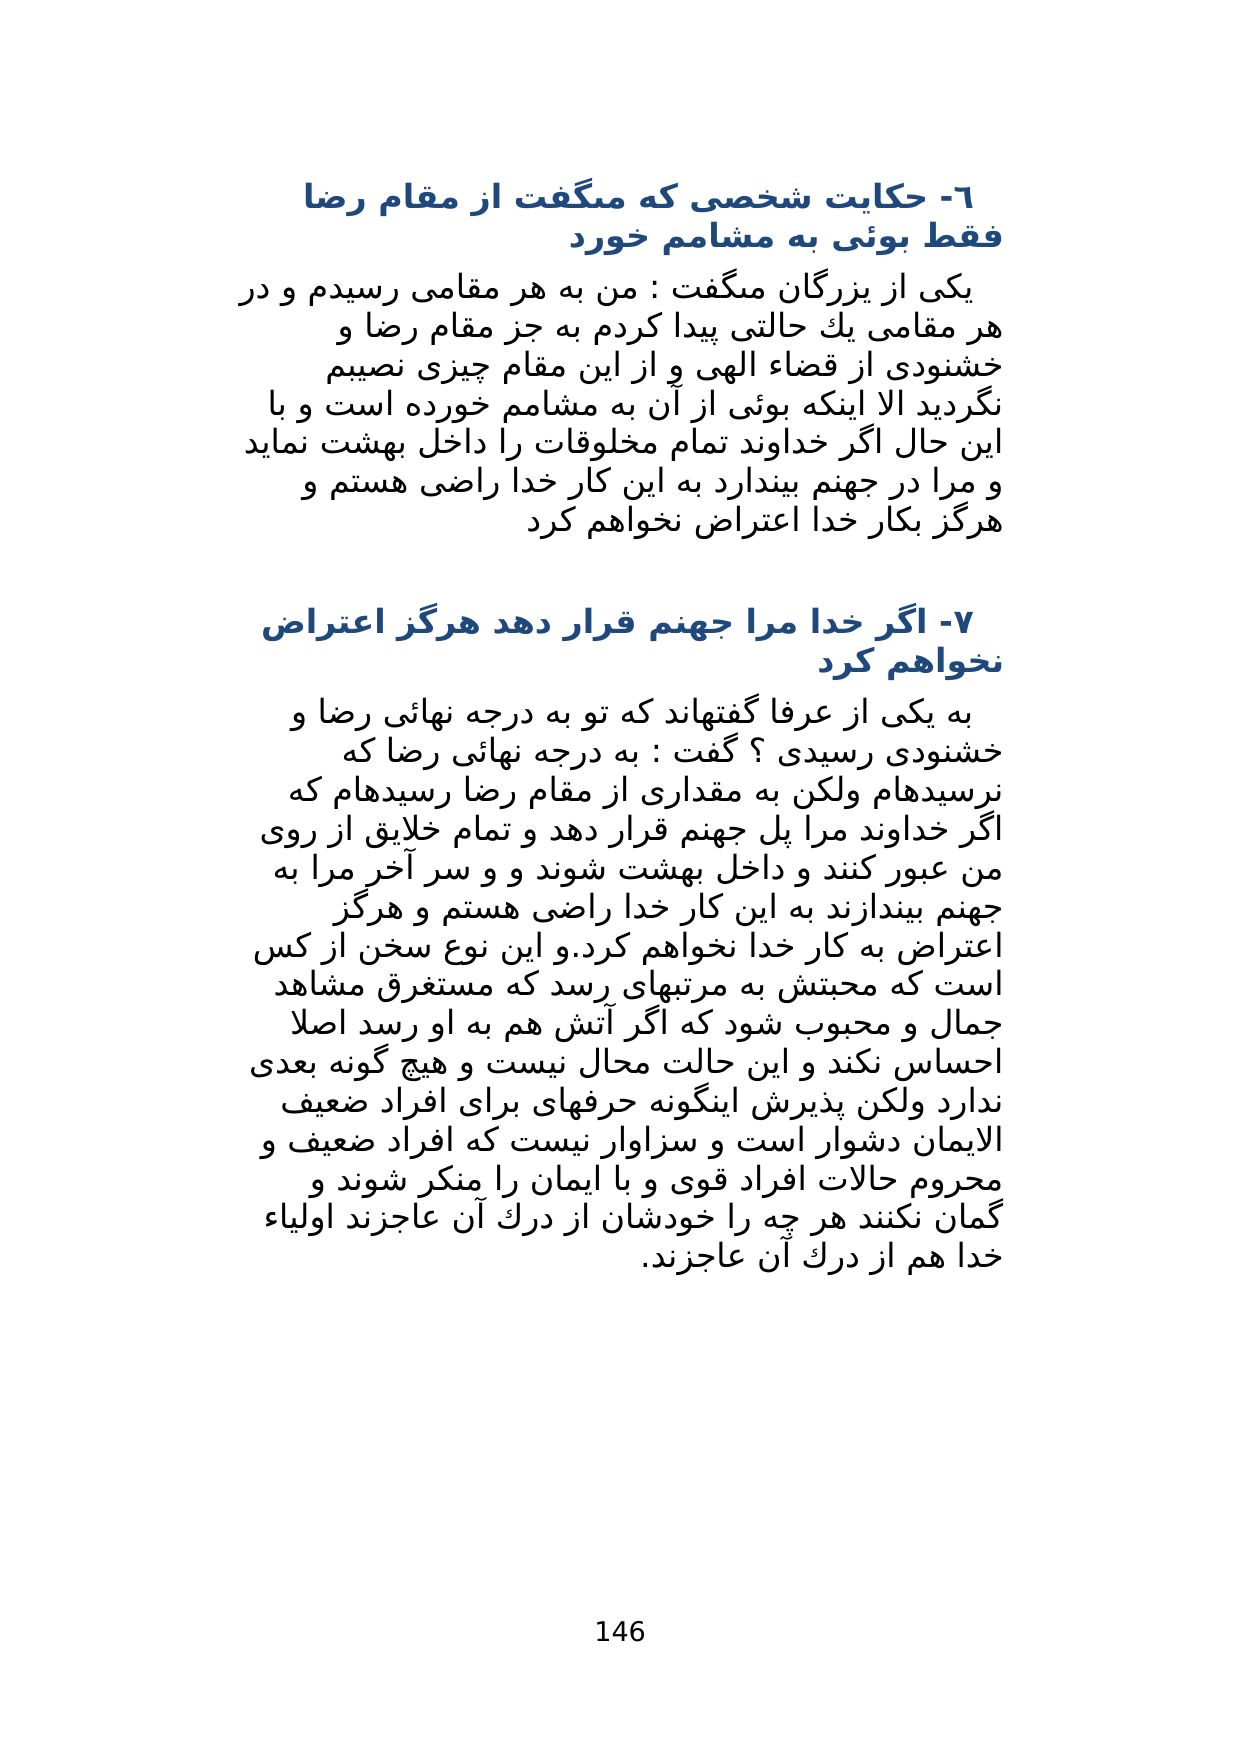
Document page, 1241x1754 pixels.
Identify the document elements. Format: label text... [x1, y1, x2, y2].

subtitle ٧- اگر خدا مرا جهنم قرار دهد هرگز اعتراض نخواهم كرد [236, 603, 1004, 680]
text به يكى از عرفا گفته‏اند كه تو به درجه نهائى رضا و خشنودى رسيدى ؟ گفت : به درجه نهائى رضا كه نرسيدهام ولكن به مقدارى از مقام رضا رسيده‏ام كه اگر خداوند مرا پل جهنم قرار دهد و تمام خلايق از روى من عبور كنند و داخل بهشت شوند و و سر آخر مرا به جهنم بيندازند به اين كار خدا راضى هستم و هرگز اعتراض به كار خدا نخواهم كرد.و اين نوع سخن از كس است كه محبتش به مرتبه‏اى رسد كه مستغرق مشاهد جمال و محبوب شود كه اگر آتش هم به او رسد اصلا احساس نكند و اين حالت محال نيست و هيچ گونه بعدى ندارد ولكن پذيرش اينگونه حرفهاى براى افراد ضعيف الايمان دشوار است و سزاوار نيست كه افراد ضعيف و محروم حالات افراد قوى و با ايمان را منكر شوند و گمان نكنند هر چه را خودشان از درك آن عاجزند اولياء خدا هم از درك آن عاجزند. [236, 693, 1004, 1276]
subtitle ٦- حكايت شخصى كه مى‏گفت از مقام رضا فقط بوئى به مشامم خورد [236, 177, 1004, 255]
text يكى از يزرگان مى‏گفت : من به هر مقامى رسيدم و در هر مقامى يك حالتى پيدا كردم به جز مقام رضا و خشنودى از قضاء الهى و از اين مقام چيزى نصيبم نگرديد الا اينكه بوئى از آن به مشامم خورده است و با اين حال اگر خداوند تمام مخلوقات را داخل بهشت نمايد و مرا در جهنم بيندارد به اين كار خدا راضى هستم و هرگز بكار خدا اعتراض نخواهم كرد [236, 267, 1004, 539]
